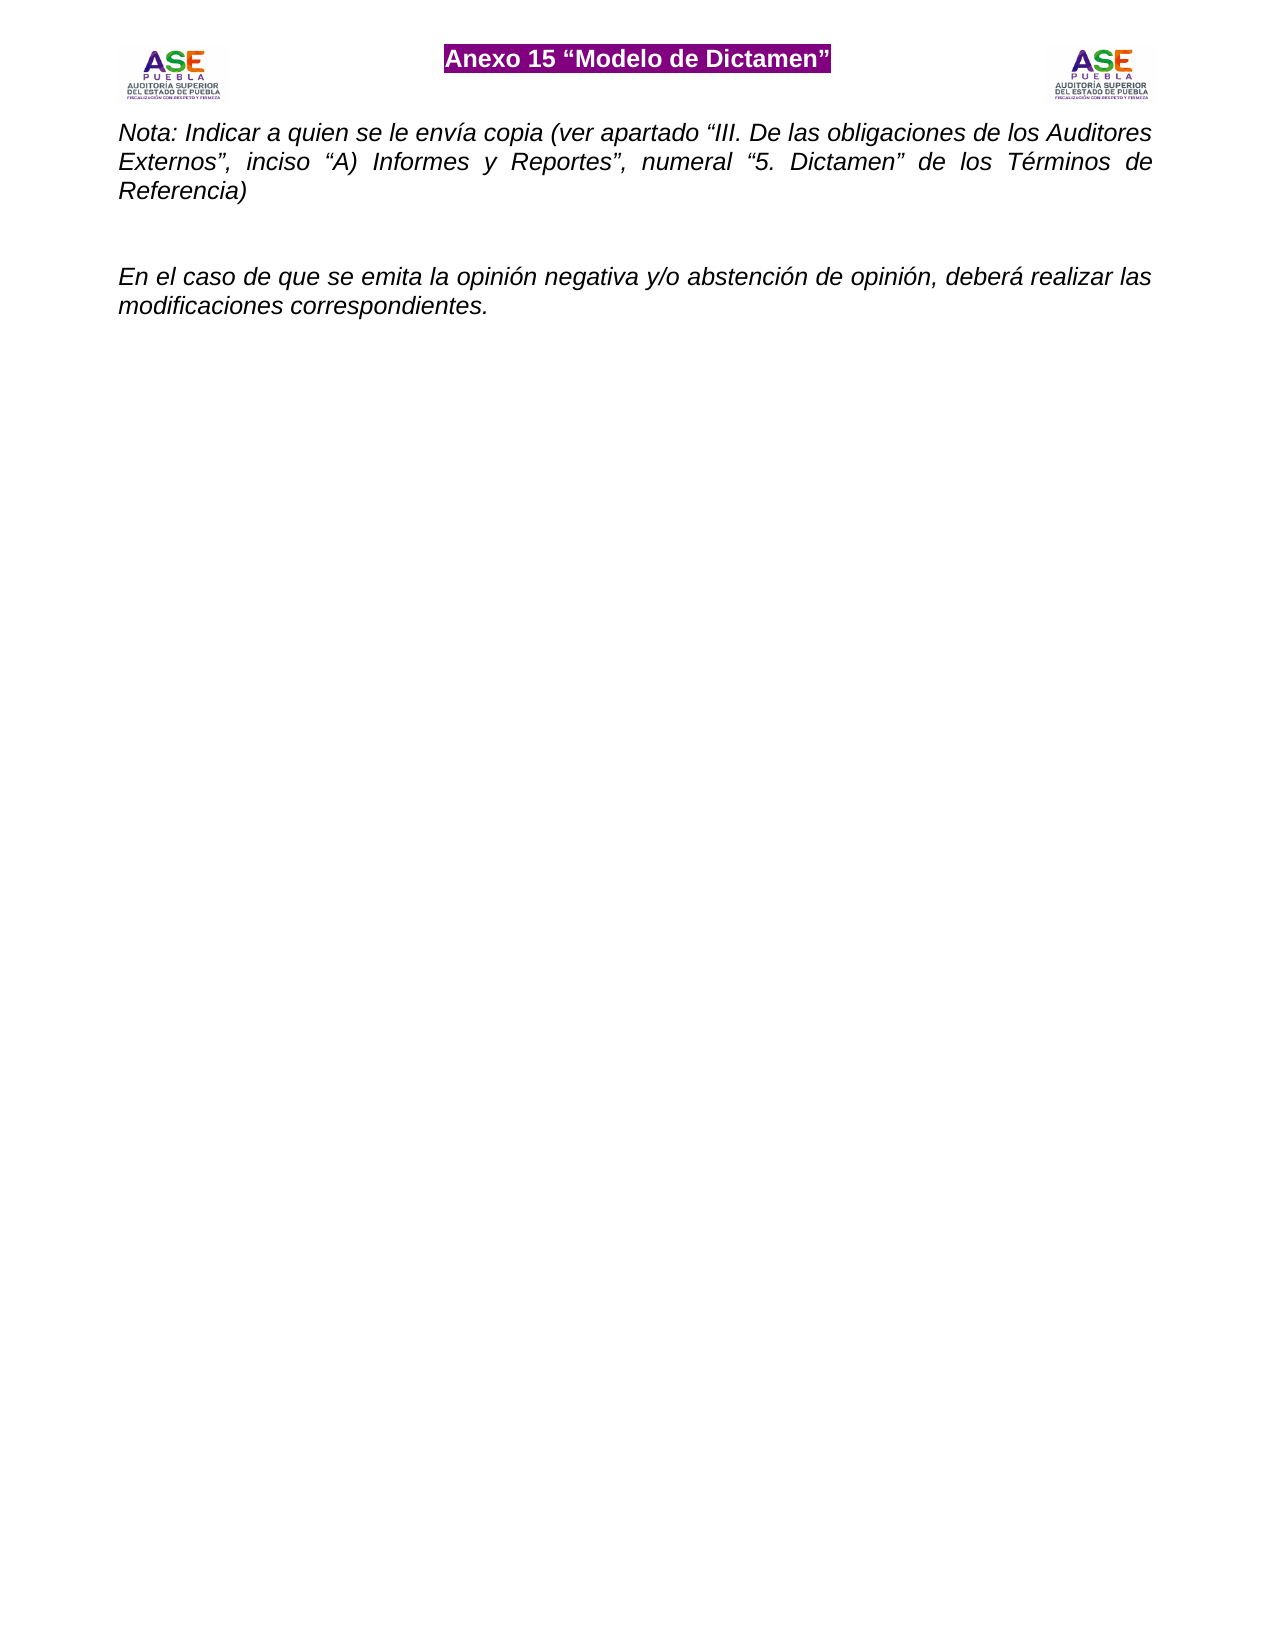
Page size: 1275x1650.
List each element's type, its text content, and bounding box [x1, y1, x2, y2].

picture [118, 45, 229, 104]
text En el caso de que se emita la opinión negativa y/o abstención de opinión, deberá realizar las modificaciones correspondientes. [118, 262, 1157, 319]
picture [1046, 45, 1157, 104]
text Nota: Indicar a quien se le envía copia (ver apartado “III. De las obligaciones de los Auditores Externos”, inciso “A) Informes y Reportes”, numeral “5. Dictamen” de los Términos de Referencia) [118, 118, 1157, 204]
